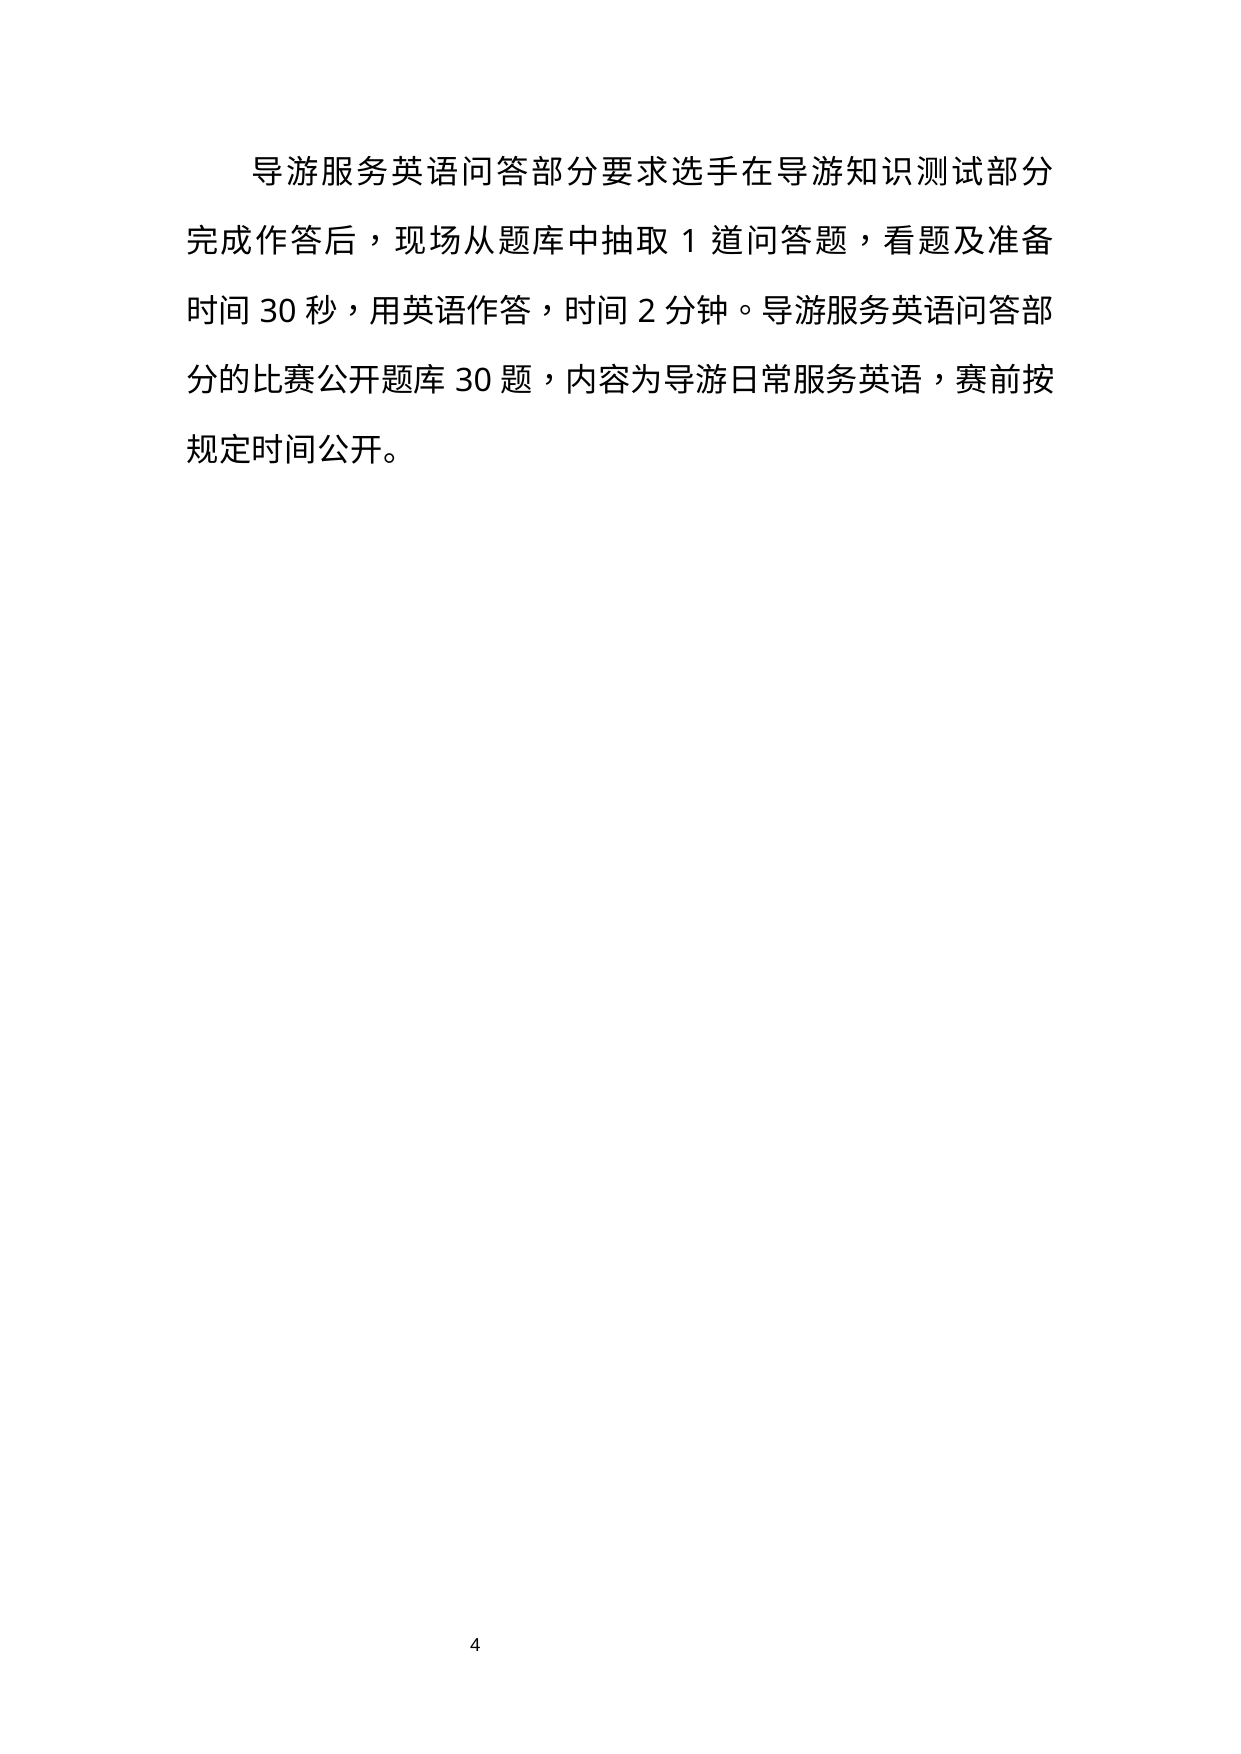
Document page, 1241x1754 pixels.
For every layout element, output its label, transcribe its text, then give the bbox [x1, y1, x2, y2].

text 导游服务英语问答部分要求选手在导游知识测试部分 完成作答后，现场从题库中抽取 1 道问答题，看题及准备 时间 30 秒，用英语作答，时间 2 分钟。导游服务英语问答部分的比赛公开题库 30 题，内容为导游日常服务英语，赛前按规定时间公开。 [186, 149, 1054, 470]
